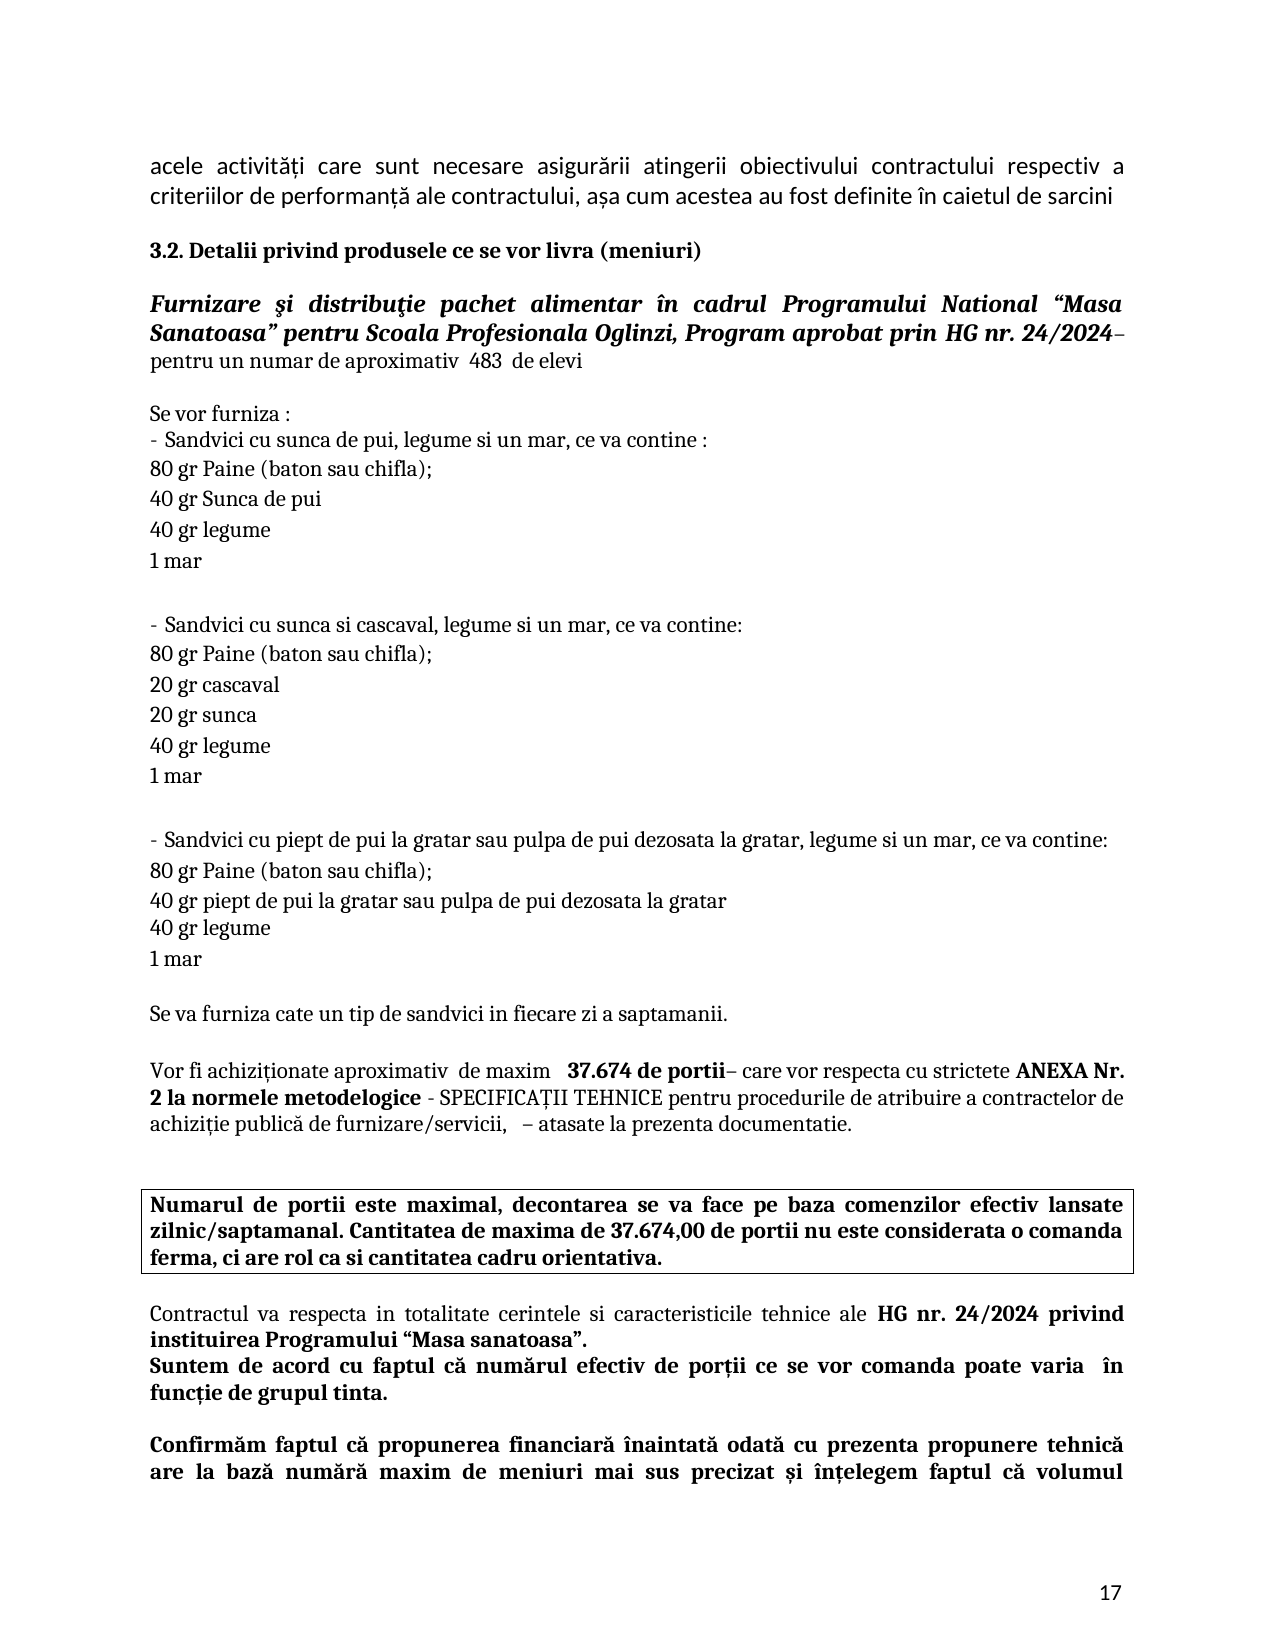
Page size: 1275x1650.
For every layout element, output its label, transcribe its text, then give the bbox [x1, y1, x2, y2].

text Suntem de acord cu faptul că numărul efectiv de porții ce se vor comanda poate varia în funcție de grupul tinta. [150, 1353, 1125, 1406]
text 40 gr legume [150, 732, 1125, 759]
text Vor fi achiziționate aproximativ de maxim 37.674 de portii– care vor respecta cu strictete ANEXA Nr. 2 la normele metodelogice - SPECIFICAȚII TEHNICE pentru procedurile de atribuire a contractelor de achiziție publică de furnizare/servicii, – atasate la prezenta documentatie. [150, 1058, 1125, 1137]
text 40 gr piept de pui la gratar sau pulpa de pui dezosata la gratar [150, 888, 1125, 914]
text 20 gr sunca [150, 702, 1125, 728]
list Sandvici cu sunca si cascaval, legume si un mar, ce va contine: [150, 612, 1121, 638]
text Furnizare şi distribuţie pachet alimentar în cadrul Programului National “Masa Sanatoasa” pentru Scoala Profesionala Oglinzi, Program aprobat prin HG nr. 24/2024– pentru un numar de aproximativ 483 de elevi [150, 290, 1125, 374]
text 1 mar [150, 547, 1125, 574]
text 80 gr Paine (baton sau chifla); [150, 857, 1125, 884]
text 40 gr legume [150, 517, 1125, 543]
text 1 mar [150, 945, 1125, 972]
text Numarul de portii este maximal, decontarea se va face pe baza comenzilor efectiv lansate zilnic/saptamanal. Cantitatea de maxima de 37.674,00 de portii nu este considerata o comanda ferma, ci are rol ca si cantitatea cadru orientativa. [142, 1190, 1133, 1273]
text 1 mar [150, 763, 1125, 789]
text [150, 150, 1125, 211]
text 80 gr Paine (baton sau chifla); [150, 641, 1121, 667]
list Sandvici cu sunca de pui, legume si un mar, ce va contine : [150, 427, 898, 453]
list Sandvici cu piept de pui la gratar sau pulpa de pui dezosata la gratar, legume si un mar, ce va contine: [150, 827, 1125, 853]
text 80 gr Paine (baton sau chifla); [150, 456, 898, 482]
text 20 gr cascaval [150, 671, 1125, 698]
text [150, 1432, 1125, 1485]
text 3.2. Detalii privind produsele ce se vor livra (meniuri) [150, 237, 1125, 264]
text 40 gr Sunca de pui [150, 486, 1125, 512]
text Se va furniza cate un tip de sandvici in fiecare zi a saptamanii. [150, 1001, 1125, 1027]
text Se vor furniza : [150, 400, 1125, 427]
text Contractul va respecta in totalitate cerintele si caracteristicile tehnice ale HG nr. 24/2024 privind instituirea Programului “Masa sanatoasa”. [150, 1300, 1125, 1353]
text 40 gr legume [150, 914, 1125, 941]
